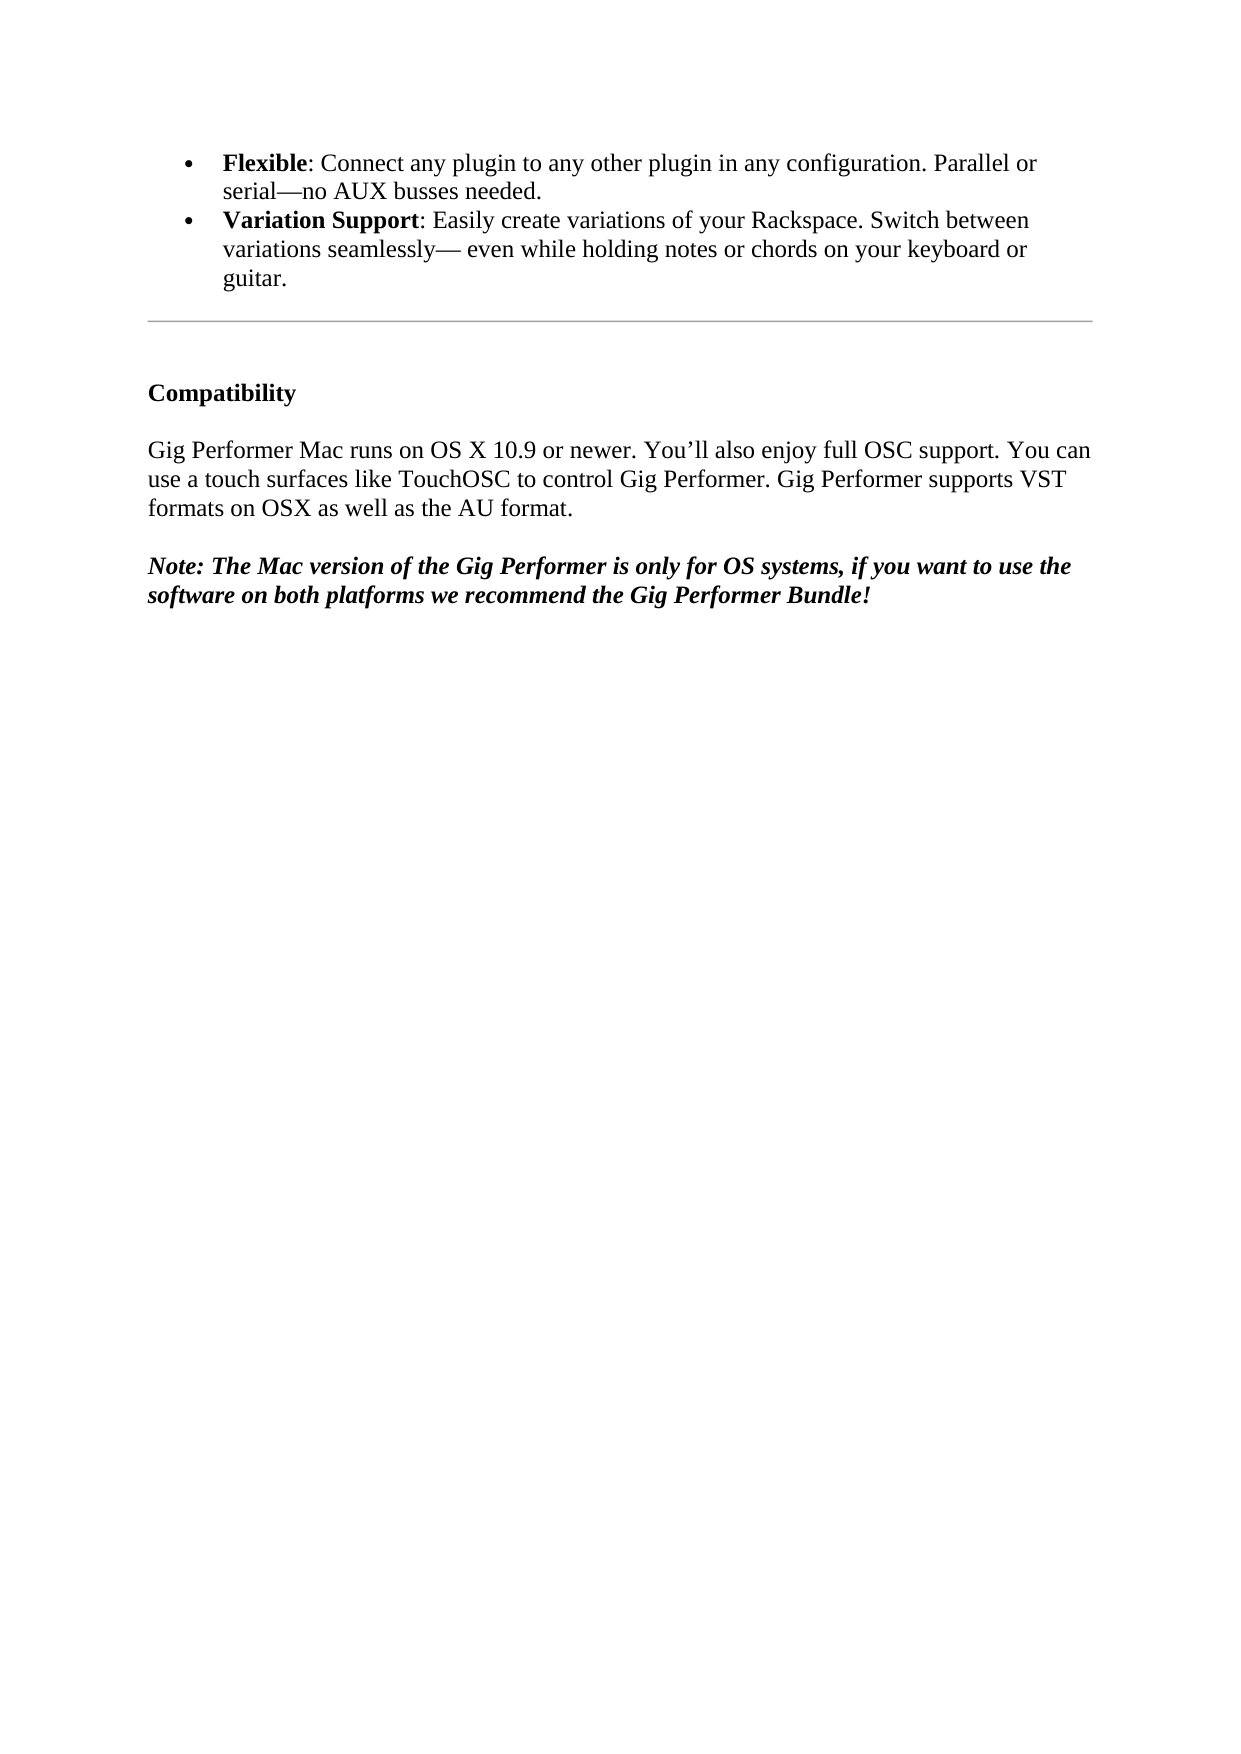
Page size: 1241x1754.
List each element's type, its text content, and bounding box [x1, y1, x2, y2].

list Variation Support: Easily create variations of your Rackspace. Switch between variations seamlessly— even while holding notes or chords on your keyboard or guitar. [185, 205, 1093, 291]
text Gig Performer Mac runs on OS X 10.9 or newer. You’ll also enjoy full OSC support. You can use a touch surfaces like TouchOSC to control Gig Performer. Gig Performer supports VST formats on OSX as well as the AU format. [148, 436, 1093, 522]
text Note: The Mac version of the Gig Performer is only for OS systems, if you want to use the software on both platforms we recommend the Gig Performer Bundle! [148, 551, 1093, 608]
text Compatibility [148, 378, 1093, 406]
list Flexible: Connect any plugin to any other plugin in any configuration. Parallel or serial—no AUX busses needed. [185, 148, 1093, 205]
